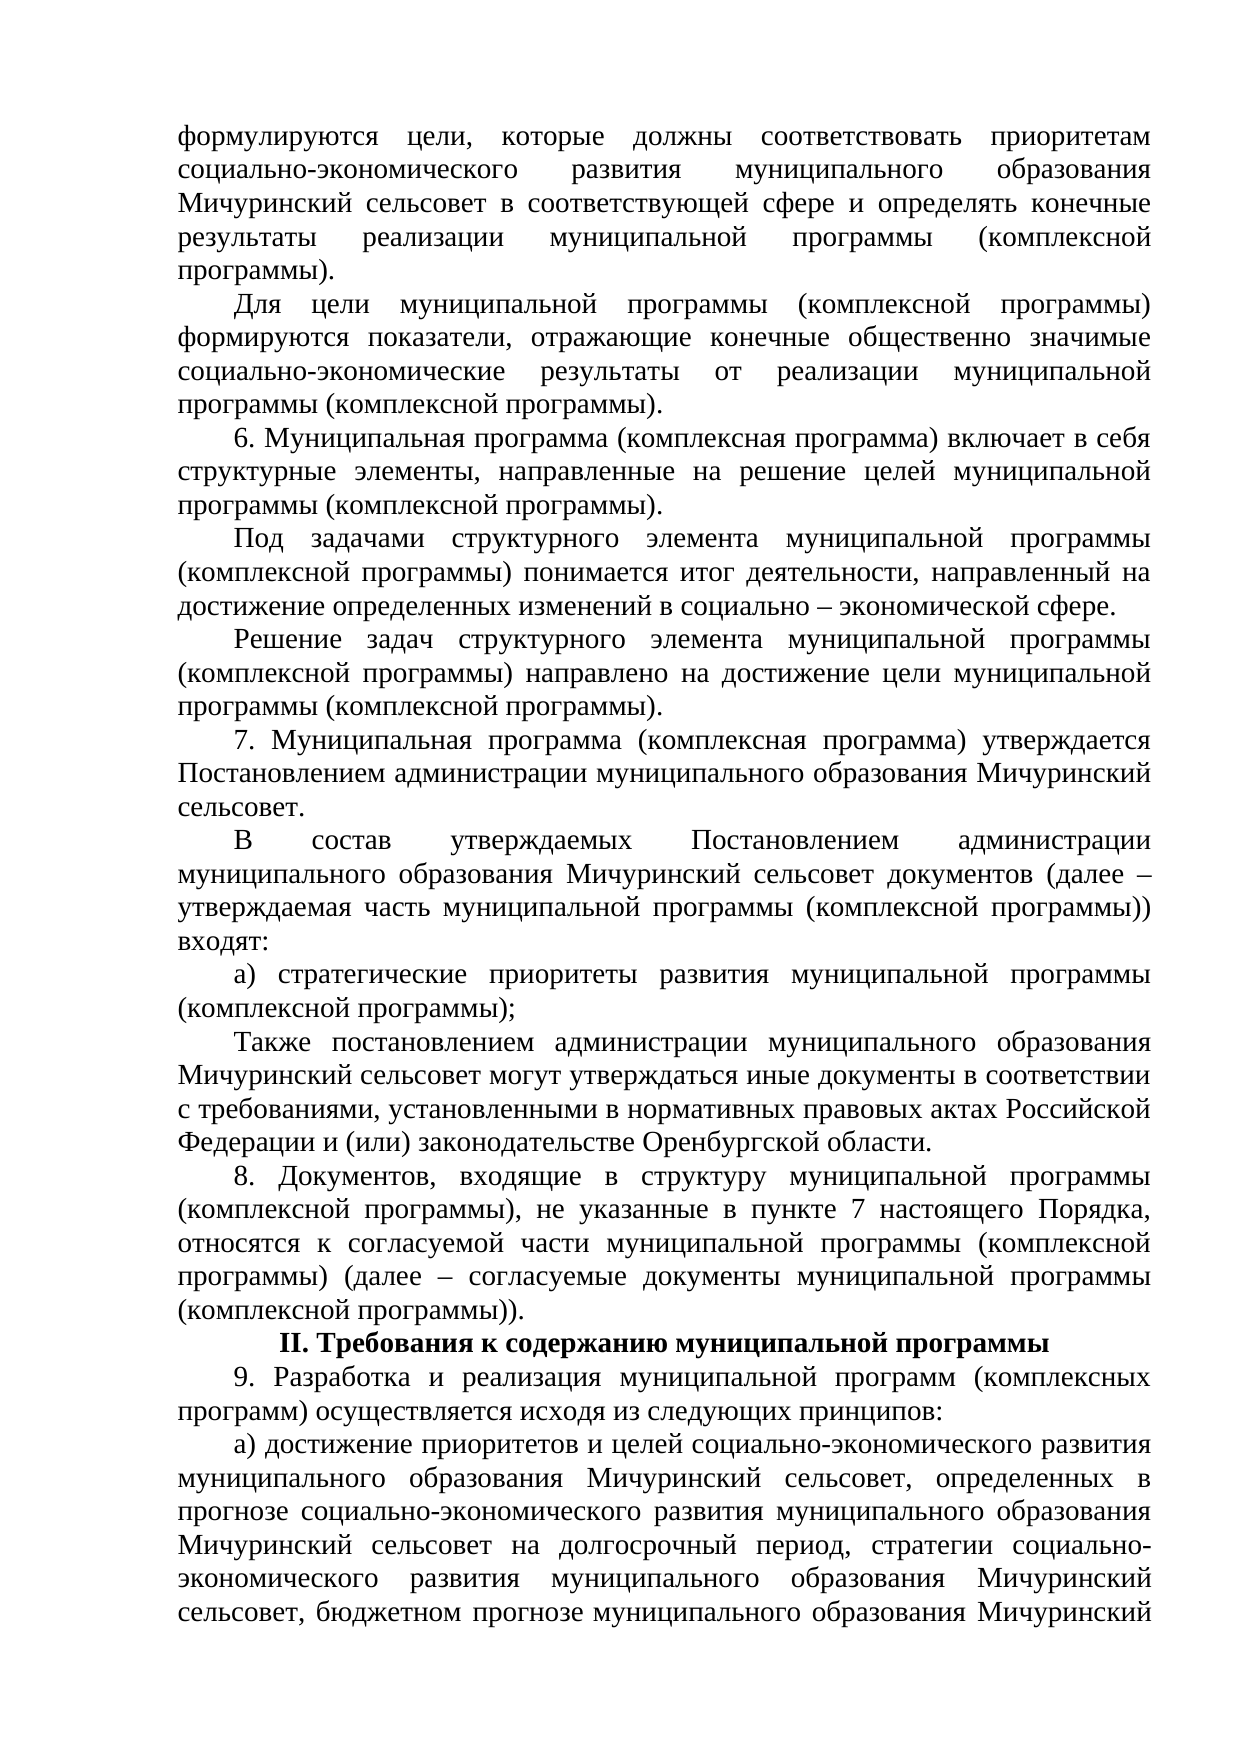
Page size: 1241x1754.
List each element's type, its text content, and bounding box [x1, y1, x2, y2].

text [177, 1426, 1152, 1627]
text 6. Муниципальная программа (комплексная программа) включает в себя структурные элементы, направленные на решение целей муниципальной программы (комплексной программы). [177, 420, 1152, 521]
text 9. Разработка и реализация муниципальной программ (комплексных программ) осуществляется исходя из следующих принципов: [177, 1359, 1152, 1426]
text Под задачами структурного элемента муниципальной программы (комплексной программы) понимается итог деятельности, направленный на достижение определенных изменений в социально – экономической сфере. [177, 521, 1152, 621]
text Решение задач структурного элемента муниципальной программы (комплексной программы) направлено на достижение цели муниципальной программы (комплексной программы). [177, 621, 1152, 722]
text а) стратегические приоритеты развития муниципальной программы (комплексной программы); [177, 957, 1152, 1024]
text Также постановлением администрации муниципального образования Мичуринский сельсовет могут утверждаться иные документы в соответствии с требованиями, установленными в нормативных правовых актах Российской Федерации и (или) законодательстве Оренбургской области. [177, 1024, 1152, 1158]
text 8. Документов, входящие в структуру муниципальной программы (комплексной программы), не указанные в пункте 7 настоящего Порядка, относятся к согласуемой части муниципальной программы (комплексной программы) (далее – согласуемые документы муниципальной программы (комплексной программы)). [177, 1158, 1152, 1326]
title II. Требования к содержанию муниципальной программы [177, 1326, 1152, 1359]
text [177, 118, 1152, 286]
text Для цели муниципальной программы (комплексной программы) формируются показатели, отражающие конечные общественно значимые социально-экономические результаты от реализации муниципальной программы (комплексной программы). [177, 286, 1152, 420]
text В состав утверждаемых Постановлением администрации муниципального образования Мичуринский сельсовет документов (далее – утверждаемая часть муниципальной программы (комплексной программы)) входят: [177, 822, 1152, 957]
text 7. Муниципальная программа (комплексная программа) утверждается Постановлением администрации муниципального образования Мичуринский сельсовет. [177, 722, 1152, 822]
